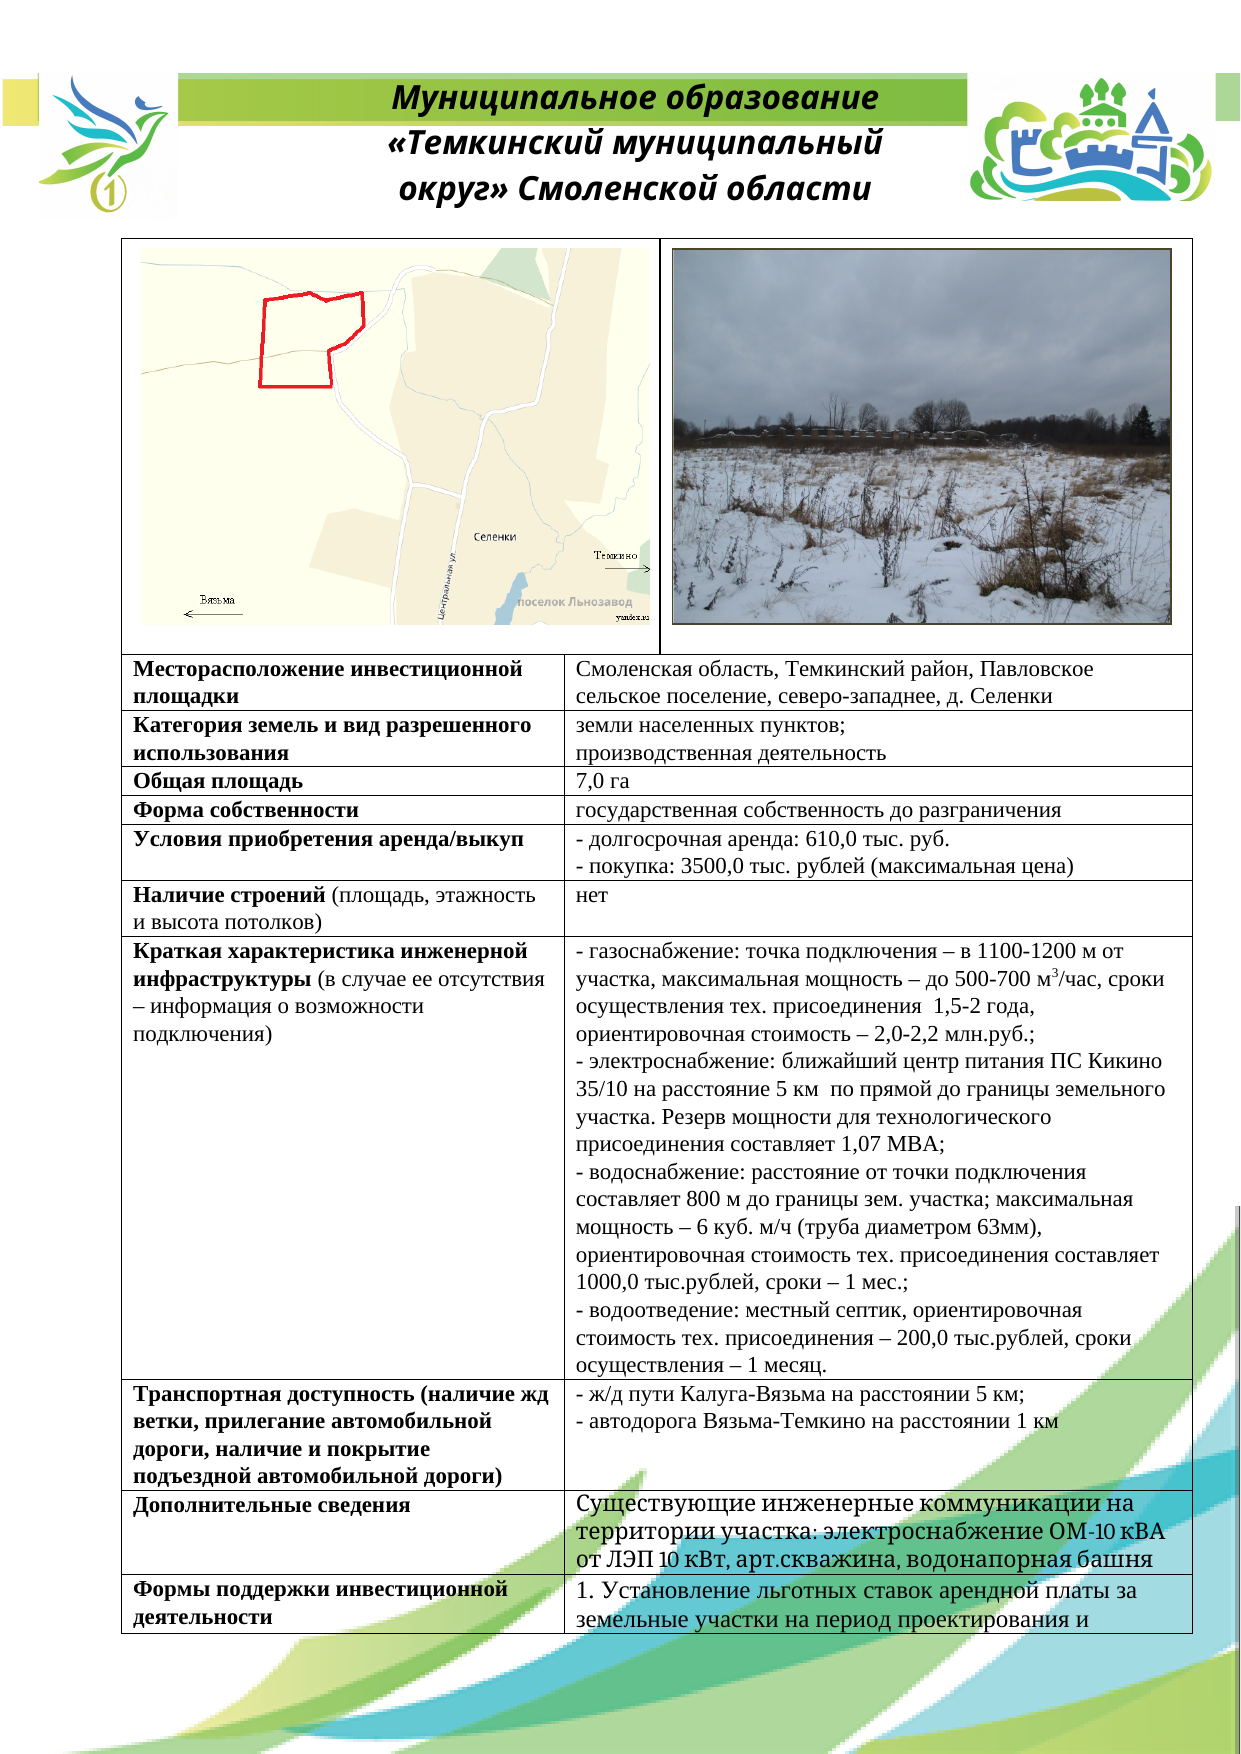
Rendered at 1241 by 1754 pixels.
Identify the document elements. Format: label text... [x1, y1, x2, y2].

table_cell нет [565, 881, 1192, 936]
table_cell Дополнительные сведения [122, 1491, 564, 1574]
table_cell Транспортная доступность (наличие жд ветки, прилегание автомобильной дороги, наличие и покрытие подъездной автомобильной дороги) [122, 1380, 564, 1490]
table_cell Условия приобретения аренда/выкуп [122, 825, 564, 880]
picture [140, 248, 650, 625]
table_cell Общая площадь [122, 767, 564, 795]
table_cell Форма собственности [122, 796, 564, 823]
table_cell [661, 239, 1192, 654]
table_cell государственная собственность до разграничения [565, 796, 1192, 823]
picture [1, 73, 1241, 219]
table_cell земли населенных пунктов; производственная деятельность [565, 711, 1192, 766]
picture [673, 250, 1170, 623]
table_cell Наличие строений (площадь, этажность и высота потолков) [122, 881, 564, 936]
table_cell [122, 239, 659, 654]
table_cell Месторасположение инвестиционной площадки [122, 655, 564, 710]
table_cell Смоленская область, Темкинский район, Павловское сельское поселение, северо-западнее, д. Селенки [565, 655, 1192, 710]
table_cell 7,0 га [565, 767, 1192, 795]
table_cell Формы поддержки инвестиционной деятельности [122, 1575, 564, 1633]
table_cell - ж/д пути Калуга-Вязьма на расстоянии 5 км; - автодорога Вязьма-Темкино на расстоянии 1 км [565, 1380, 1192, 1490]
picture [1, 1206, 1241, 1754]
table_cell Краткая характеристика инженерной инфраструктуры (в случае ее отсутствия – информация о возможности подключения) [122, 937, 564, 1379]
table_cell Существующие инженерные коммуникации на территории участка: электроснабжение ОМ-10 кВА от ЛЭП 10 кВт, арт.скважина, водонапорная башня [565, 1491, 1192, 1574]
table_cell - газоснабжение: точка подключения – в 1100-1200 м от участка, максимальная мощность – до 500-700 м3/час, сроки осуществления тех. присоединения 1,5-2 года, ориентировочная стоимость – 2,0-2,2 млн.руб.; - электроснабжение: ближайший центр питания ПС Кикино 35/10 на расстояние 5 км по прямой до границы земельного участка. Резерв мощности для технологического присоединения составляет 1,07 МВА; - водоснабжение: расстояние от точки подключения составляет 800 м до границы зем. участка; максимальная мощность – 6 куб. м/ч (труба диаметром 63мм), ориентировочная стоимость тех. присоединения составляет 1000,0 тыс.рублей, сроки – 1 мес.; - водоотведение: местный септик, ориентировочная стоимость тех. присоединения – 200,0 тыс.рублей, сроки осуществления – 1 месяц. [565, 937, 1192, 1379]
table_cell Категория земель и вид разрешенного использования [122, 711, 564, 766]
table_cell - долгосрочная аренда: 610,0 тыс. руб. - покупка: 3500,0 тыс. рублей (максимальная цена) [565, 825, 1192, 880]
